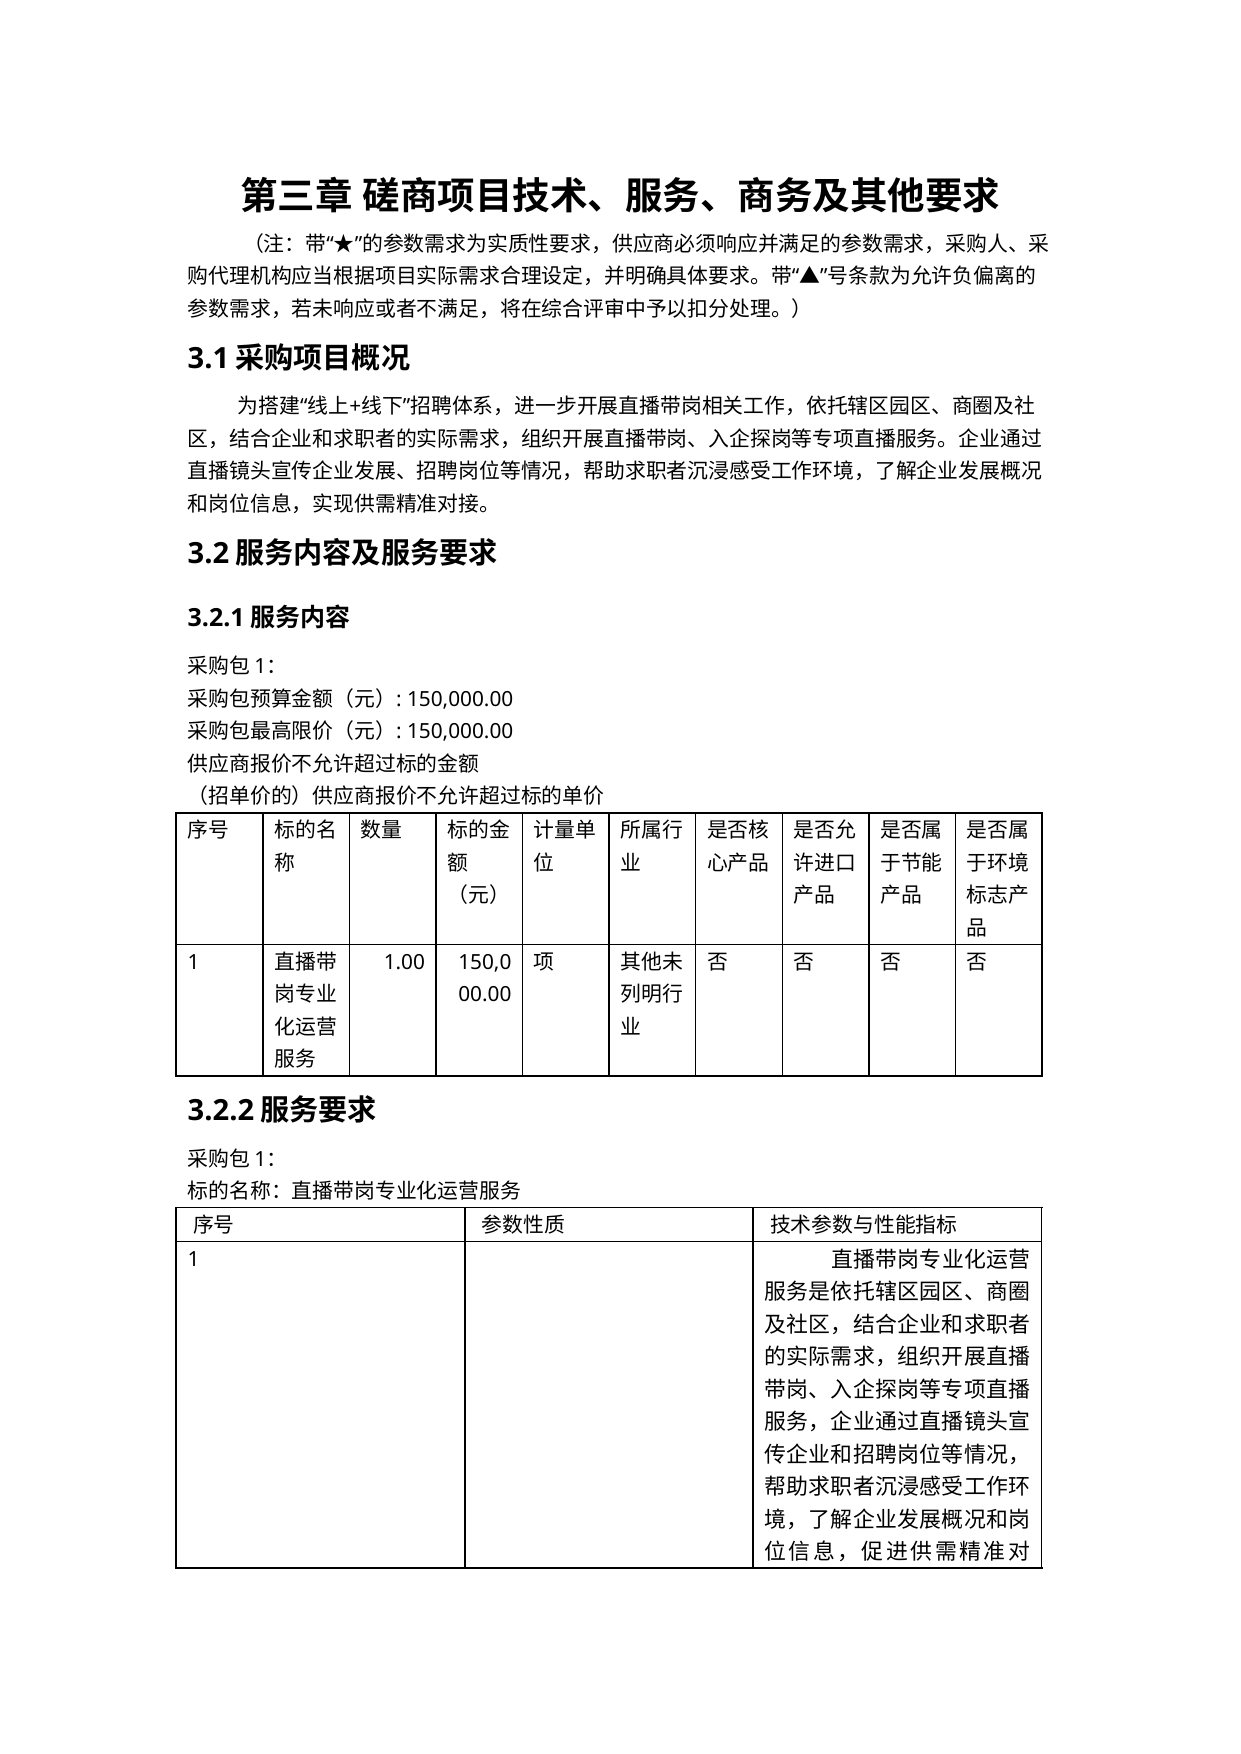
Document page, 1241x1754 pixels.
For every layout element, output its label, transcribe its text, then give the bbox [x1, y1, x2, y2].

text 第三章 磋商项目技术、服务、商务及其他要求 [187, 162, 1053, 227]
text 供应商报价不允许超过标的金额 [187, 747, 1053, 779]
text 标的名称：直播带岗专业化运营服务 [187, 1174, 1053, 1207]
table_header 标的金额 （元） [437, 814, 522, 943]
text （招单价的）供应商报价不允许超过标的单价 [187, 779, 1053, 812]
text 采购包1： [187, 1142, 1053, 1174]
table_header 是否属于节能产品 [870, 814, 955, 943]
table_cell 否 [870, 945, 955, 1075]
text 3.2.1服务内容 [187, 584, 1053, 649]
table_header 参数性质 [466, 1208, 752, 1241]
table_cell 其他未列明行业 [610, 945, 695, 1075]
table_cell 1 [177, 1242, 464, 1567]
table_cell 否 [783, 945, 868, 1075]
table_header 序号 [177, 1208, 464, 1241]
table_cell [754, 1242, 1041, 1567]
table_cell 1.00 [350, 945, 435, 1075]
text 3.2.2服务要求 [187, 1077, 1053, 1142]
table_header 是否属于环境标志产品 [956, 814, 1041, 943]
table_header 标的名称 [264, 814, 349, 943]
table_cell 否 [696, 945, 782, 1075]
table_cell 150,000.00 [437, 945, 522, 1075]
table_header 是否允许进口产品 [783, 814, 868, 943]
text 采购包最高限价（元）: 150,000.00 [187, 714, 1053, 747]
table_header 技术参数与性能指标 [754, 1208, 1041, 1241]
text 采购包1： [187, 649, 1053, 682]
table_cell 1 [177, 945, 262, 1075]
text （注：带“★”的参数需求为实质性要求，供应商必须响应并满足的参数需求，采购人、采购代理机构应当根据项目实际需求合理设定，并明确具体要求。带“▲”号条款为允许负偏离的参数需求，若未响应或者不满足，将在综合评审中予以扣分处理。） [187, 227, 1053, 324]
table_header 是否核心产品 [696, 814, 782, 943]
table_cell 否 [956, 945, 1041, 1075]
text 3.1采购项目概况 [187, 324, 1053, 389]
table_header 序号 [177, 814, 262, 943]
table_cell [466, 1242, 752, 1567]
text 采购包预算金额（元）: 150,000.00 [187, 682, 1053, 714]
table_cell 直播带岗专业化运营服务 [264, 945, 349, 1075]
table_cell 项 [523, 945, 608, 1075]
table_header 数量 [350, 814, 435, 943]
table_header 计量单位 [523, 814, 608, 943]
table_header 所属行业 [610, 814, 695, 943]
text 为搭建“线上+线下”招聘体系，进一步开展直播带岗相关工作，依托辖区园区、商圈及社区，结合企业和求职者的实际需求，组织开展直播带岗、入企探岗等专项直播服务。企业通过直播镜头宣传企业发展、招聘岗位等情况，帮助求职者沉浸感受工作环境，了解企业发展概况和岗位信息，实现供需精准对接。 [187, 389, 1053, 519]
text 3.2服务内容及服务要求 [187, 519, 1053, 584]
